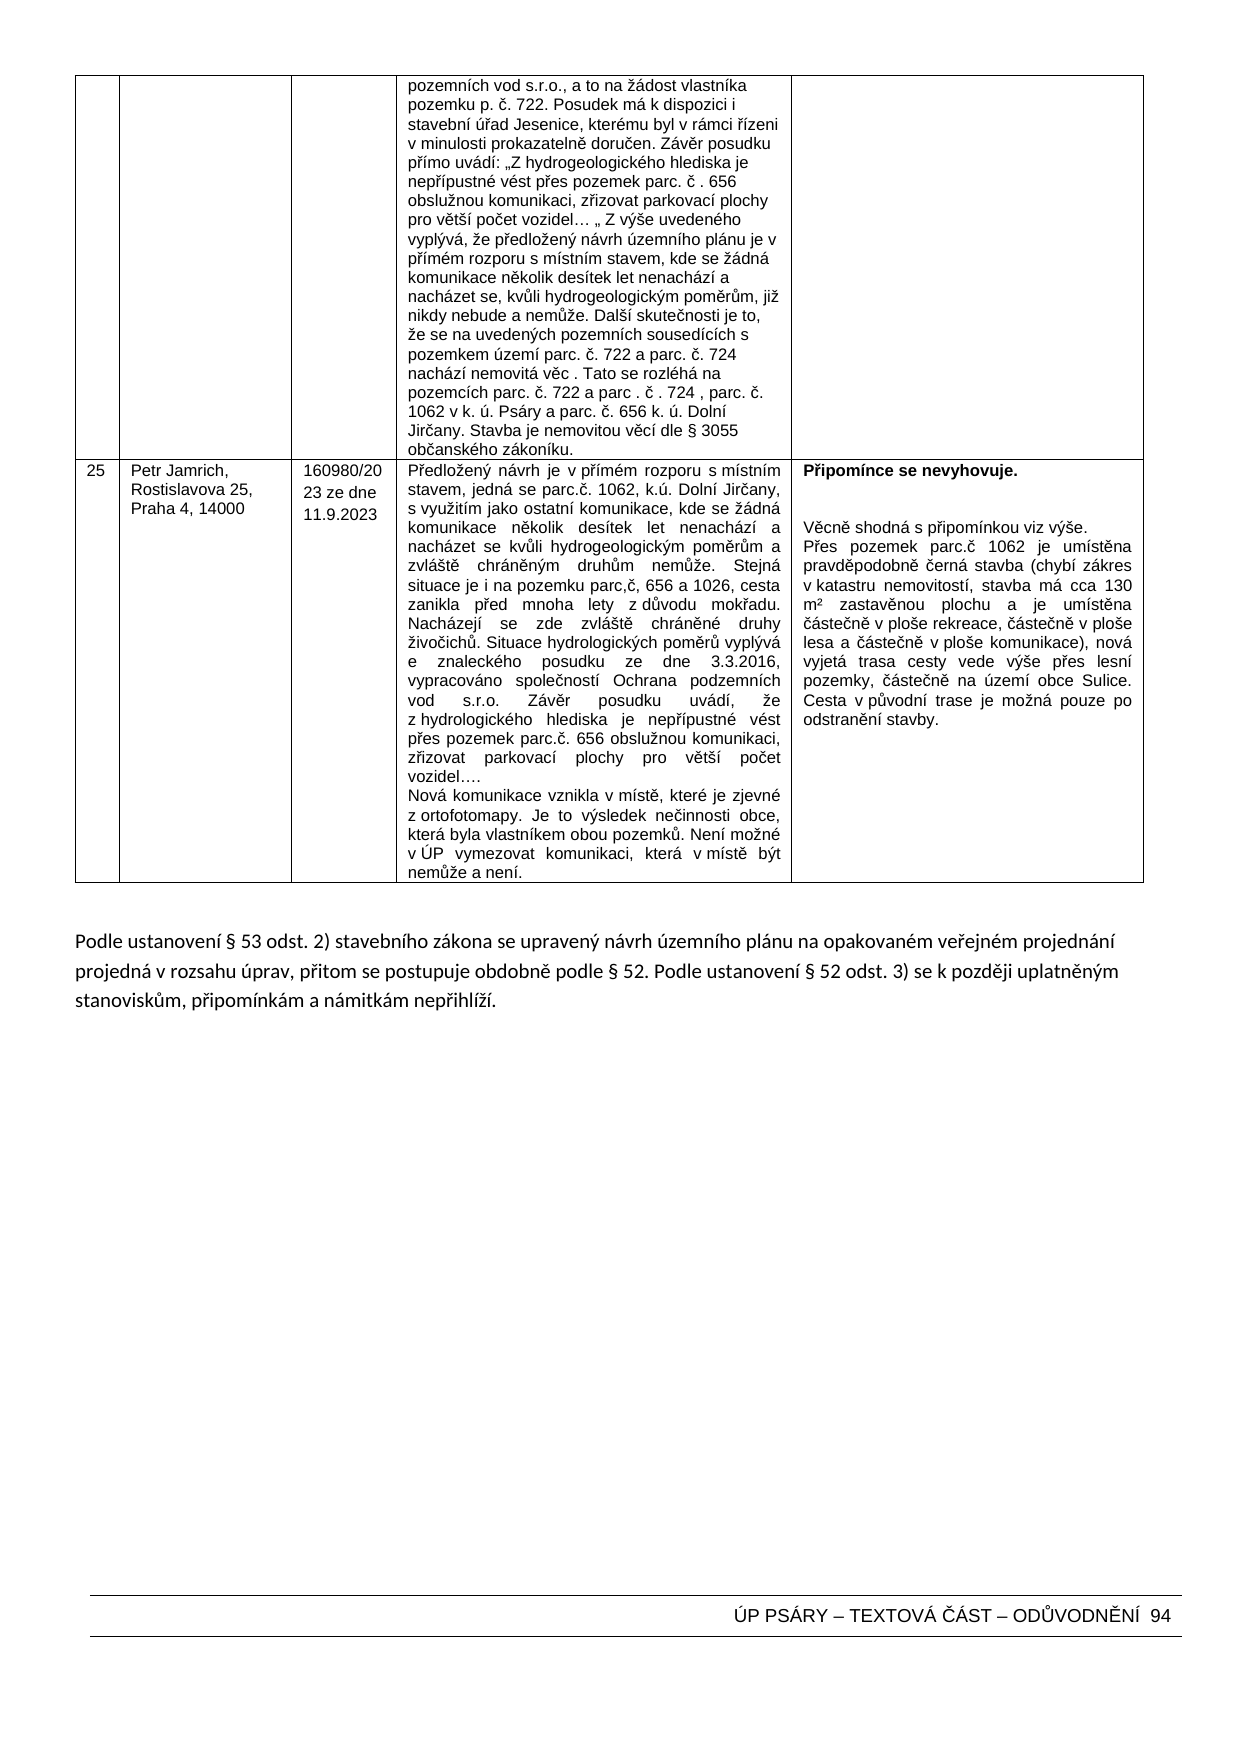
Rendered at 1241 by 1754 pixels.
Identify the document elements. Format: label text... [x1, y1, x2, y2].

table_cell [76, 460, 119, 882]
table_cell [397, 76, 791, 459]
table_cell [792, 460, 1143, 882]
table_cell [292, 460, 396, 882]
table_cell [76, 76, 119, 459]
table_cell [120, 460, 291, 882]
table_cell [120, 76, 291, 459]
text Podle ustanovení § 53 odst. 2) stavebního zákona se upravený návrh územního plánu na opakovaném veřejném projednání projedná v rozsahu úprav, přitom se postupuje obdobně podle § 52. Podle ustanovení § 52 odst. 3) se k později uplatněným stanoviskům, připomínkám a námitkám nepřihlíží. [75, 929, 1165, 1012]
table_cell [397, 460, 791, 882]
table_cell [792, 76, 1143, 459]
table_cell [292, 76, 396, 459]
